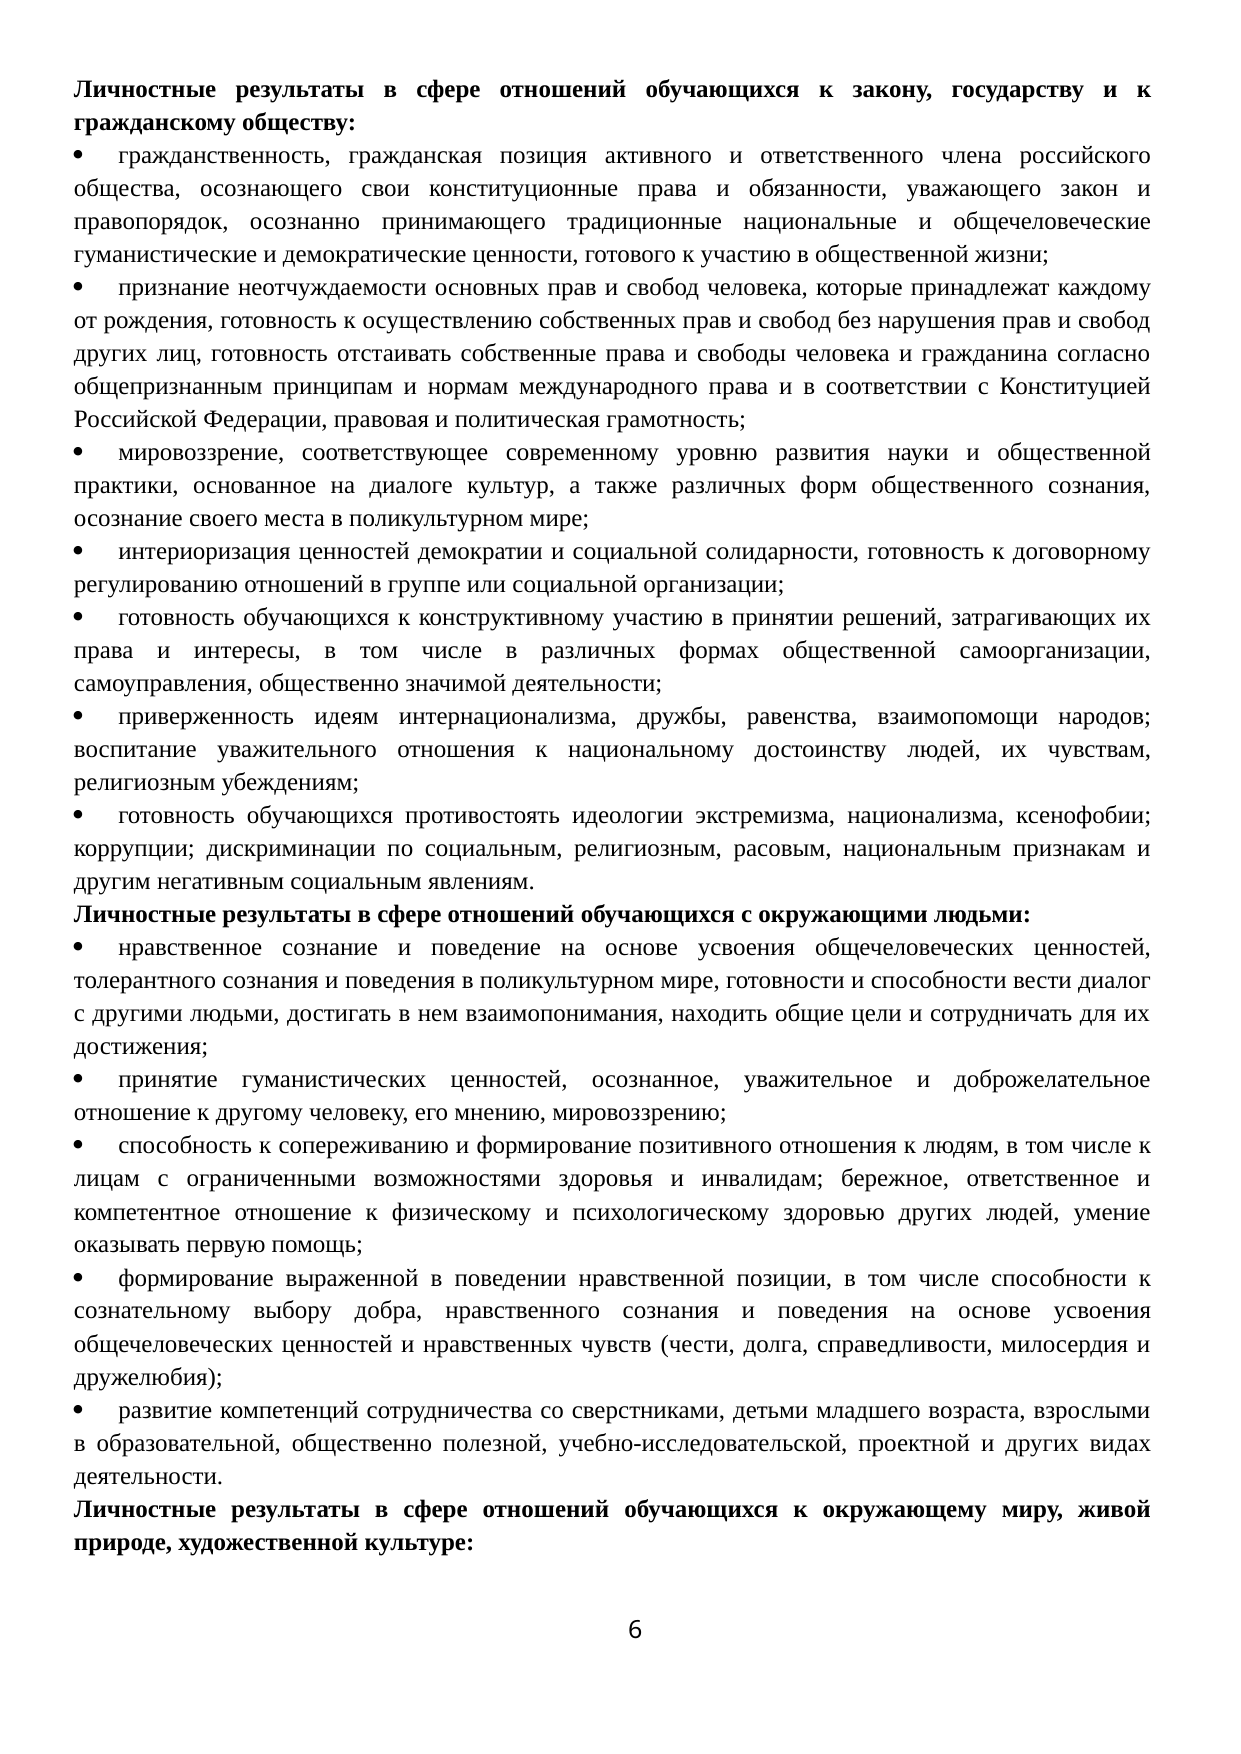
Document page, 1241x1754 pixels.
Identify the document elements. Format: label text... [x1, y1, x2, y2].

text Личностные результаты в сфере отношений обучающихся к окружающему миру, живой природе, художественной культуре: [74, 1494, 1152, 1556]
list принятие гуманистических ценностей, осознанное, уважительное и доброжелательное отношение к другому человеку, его мнению, мировоззрению; [74, 1064, 1152, 1126]
list готовность обучающихся противостоять идеологии экстремизма, национализма, ксенофобии; коррупции; дискриминации по социальным, религиозным, расовым, национальным признакам и другим негативным социальным явлениям. [74, 800, 1152, 895]
list готовность обучающихся к конструктивному участию в принятии решений, затрагивающих их права и интересы, в том числе в различных формах общественной самоорганизации, самоуправления, общественно значимой деятельности; [74, 602, 1152, 697]
list мировоззрение, соответствующее современному уровню развития науки и общественной практики, основанное на диалоге культур, а также различных форм общественного сознания, осознание своего места в поликультурном мире; [74, 437, 1152, 532]
text Личностные результаты в сфере отношений обучающихся к закону, государству и к гражданскому обществу: [74, 74, 1152, 136]
list способность к сопереживанию и формирование позитивного отношения к людям, в том числе к лицам с ограниченными возможностями здоровья и инвалидам; бережное, ответственное и компетентное отношение к физическому и психологическому здоровью других людей, умение оказывать первую помощь; [74, 1131, 1152, 1258]
text Личностные результаты в сфере отношений обучающихся с окружающими людьми: [74, 899, 1152, 928]
list приверженность идеям интернационализма, дружбы, равенства, взаимопомощи народов; воспитание уважительного отношения к национальному достоинству людей, их чувствам, религиозным убеждениям; [74, 701, 1152, 796]
list гражданственность, гражданская позиция активного и ответственного члена российского общества, осознающего свои конституционные права и обязанности, уважающего закон и правопорядок, осознанно принимающего традиционные национальные и общечеловеческие гуманистические и демократические ценности, готового к участию в общественной жизни; [74, 140, 1152, 268]
list интериоризация ценностей демократии и социальной солидарности, готовность к договорному регулированию отношений в группе или социальной организации; [74, 536, 1152, 598]
list признание неотчуждаемости основных прав и свобод человека, которые принадлежат каждому от рождения, готовность к осуществлению собственных прав и свобод без нарушения прав и свобод других лиц, готовность отстаивать собственные права и свободы человека и гражданина согласно общепризнанным принципам и нормам международного права и в соответствии с Конституцией Российской Федерации, правовая и политическая грамотность; [74, 272, 1152, 433]
list нравственное сознание и поведение на основе усвоения общечеловеческих ценностей, толерантного сознания и поведения в поликультурном мире, готовности и способности вести диалог с другими людьми, достигать в нем взаимопонимания, находить общие цели и сотрудничать для их достижения; [74, 932, 1152, 1060]
list формирование выраженной в поведении нравственной позиции, в том числе способности к сознательному выбору добра, нравственного сознания и поведения на основе усвоения общечеловеческих ценностей и нравственных чувств (чести, долга, справедливости, милосердия и дружелюбия); [74, 1263, 1152, 1390]
list развитие компетенций сотрудничества со сверстниками, детьми младшего возраста, взрослыми в образовательной, общественно полезной, учебно-исследовательской, проектной и других видах деятельности. [74, 1395, 1152, 1489]
